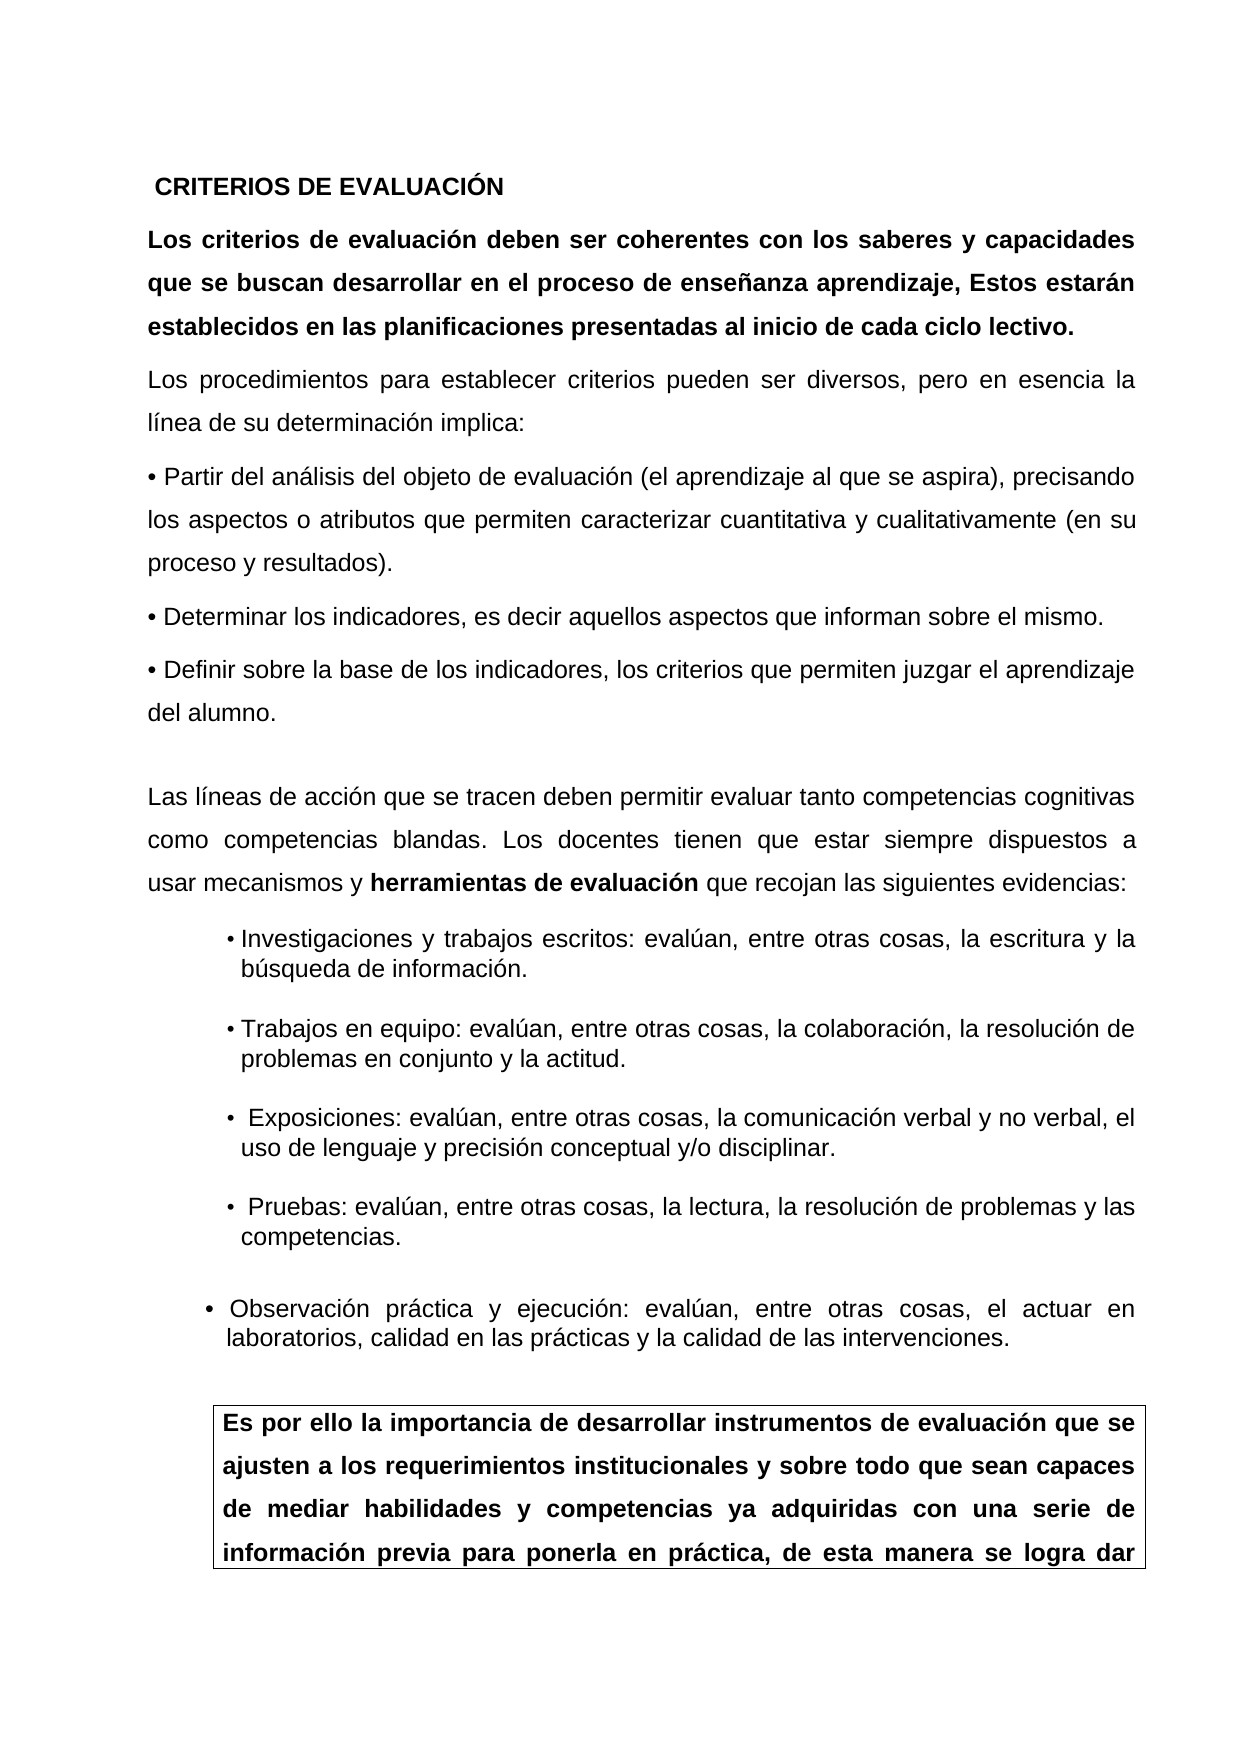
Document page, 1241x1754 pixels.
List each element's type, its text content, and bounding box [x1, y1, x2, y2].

text CRITERIOS DE EVALUACIÓN [147, 172, 1137, 200]
text • Partir del análisis del objeto de evaluación (el aprendizaje al que se aspira), precisando los aspectos o atributos que permiten caracterizar cuantitativa y cualitativamente (en su proceso y resultados). [147, 462, 1137, 577]
text Las líneas de acción que se tracen deben permitir evaluar tanto competencias cognitivas como competencias blandas. Los docentes tienen que estar siempre dispuestos a usar mecanismos y herramientas de evaluación que recojan las siguientes evidencias: [147, 782, 1137, 897]
text • Observación práctica y ejecución: evalúan, entre otras cosas, el actuar en laboratorios, calidad en las prácticas y la calidad de las intervenciones. [205, 1294, 1137, 1351]
text Los criterios de evaluación deben ser coherentes con los saberes y capacidades que se buscan desarrollar en el proceso de enseñanza aprendizaje, Estos estarán establecidos en las planificaciones presentadas al inicio de cada ciclo lectivo. [147, 225, 1137, 340]
list Investigaciones y trabajos escritos: evalúan, entre otras cosas, la escritura y la búsqueda de información. [226, 924, 1137, 983]
list Pruebas: evalúan, entre otras cosas, la lectura, la resolución de problemas y las competencias. [226, 1192, 1137, 1251]
list Exposiciones: evalúan, entre otras cosas, la comunicación verbal y no verbal, el uso de lenguaje y precisión conceptual y/o disciplinar. [226, 1103, 1137, 1162]
text • Definir sobre la base de los indicadores, los criterios que permiten juzgar el aprendizaje del alumno. [147, 655, 1137, 727]
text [214, 1406, 1145, 1568]
text Los procedimientos para establecer criterios pueden ser diversos, pero en esencia la línea de su determinación implica: [147, 365, 1137, 437]
list Trabajos en equipo: evalúan, entre otras cosas, la colaboración, la resolución de problemas en conjunto y la actitud. [226, 1014, 1137, 1073]
text • Determinar los indicadores, es decir aquellos aspectos que informan sobre el mismo. [147, 601, 1137, 630]
